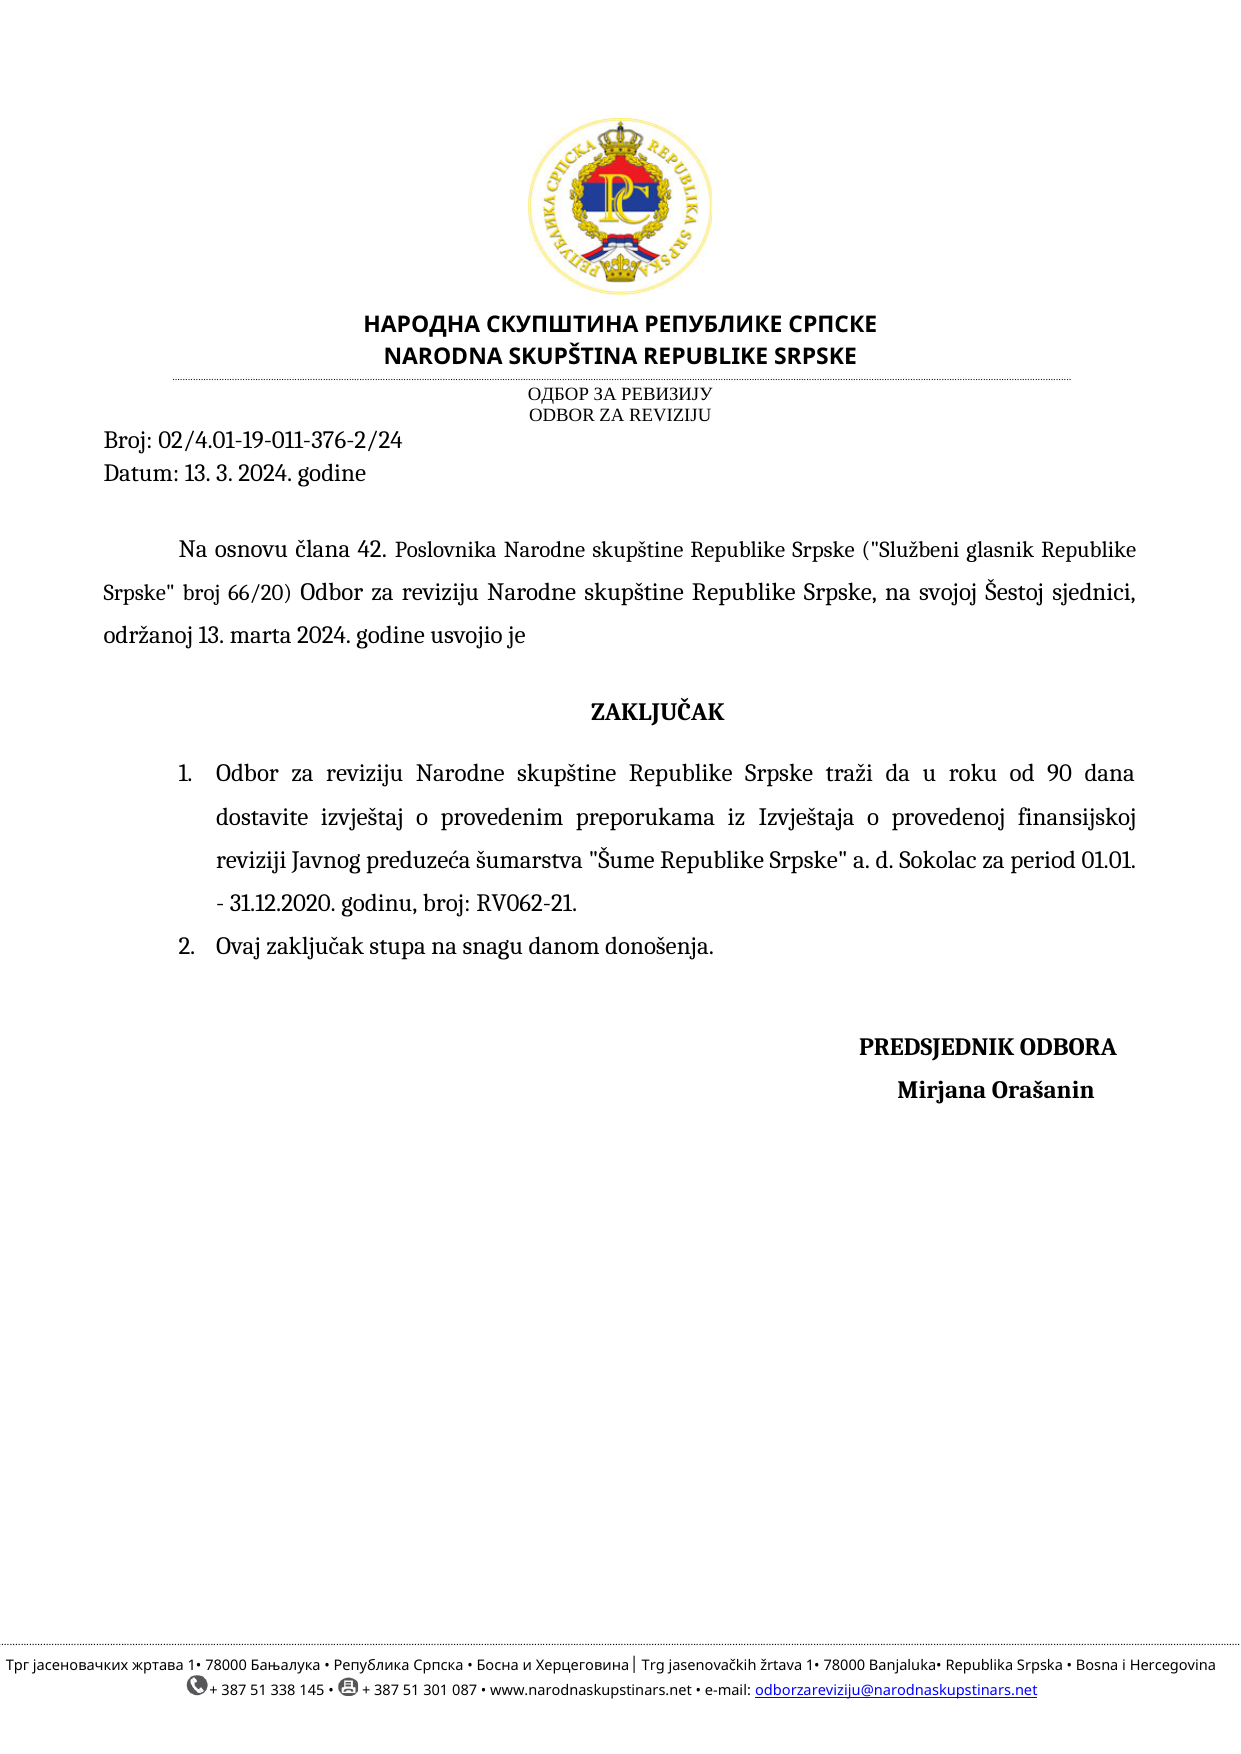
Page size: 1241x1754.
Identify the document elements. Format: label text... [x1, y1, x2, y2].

text PREDSJEDNIK ODBORA [103, 1032, 1137, 1061]
text ZAKLJUČAK [103, 697, 1137, 726]
text Mirjana Orašanin [103, 1076, 1137, 1104]
list Ovaj zaključak stupa na snagu danom donošenja. [178, 932, 1137, 961]
subtitle Broj: 02/4.01-19-011-376-2/24 [103, 426, 1137, 455]
text Datum: 13. 3. 2024. godine [103, 459, 1137, 488]
text Na osnovu člana 42. Poslovnika Narodne skupštine Republike Srpske ("Službeni glasnik Republike Srpske" broj 66/20) Odbor za reviziju Narodne skupštine Republike Srpske, na svojoj Šestoj sjednici, održanoj 13. marta 2024. godine usvojio je [103, 535, 1137, 650]
list Odbor za reviziju Narodne skupštine Republike Srpske traži da u roku od 90 dana dostavite izvještaj o provedenim preporukama iz Izvještaja o provedenoj finansijskoj reviziji Javnog preduzeća šumarstva "Šume Republike Srpske" a. d. Sokolac za period 01.01. - 31.12.2020. godinu, broj: RV062-21. [178, 759, 1137, 917]
